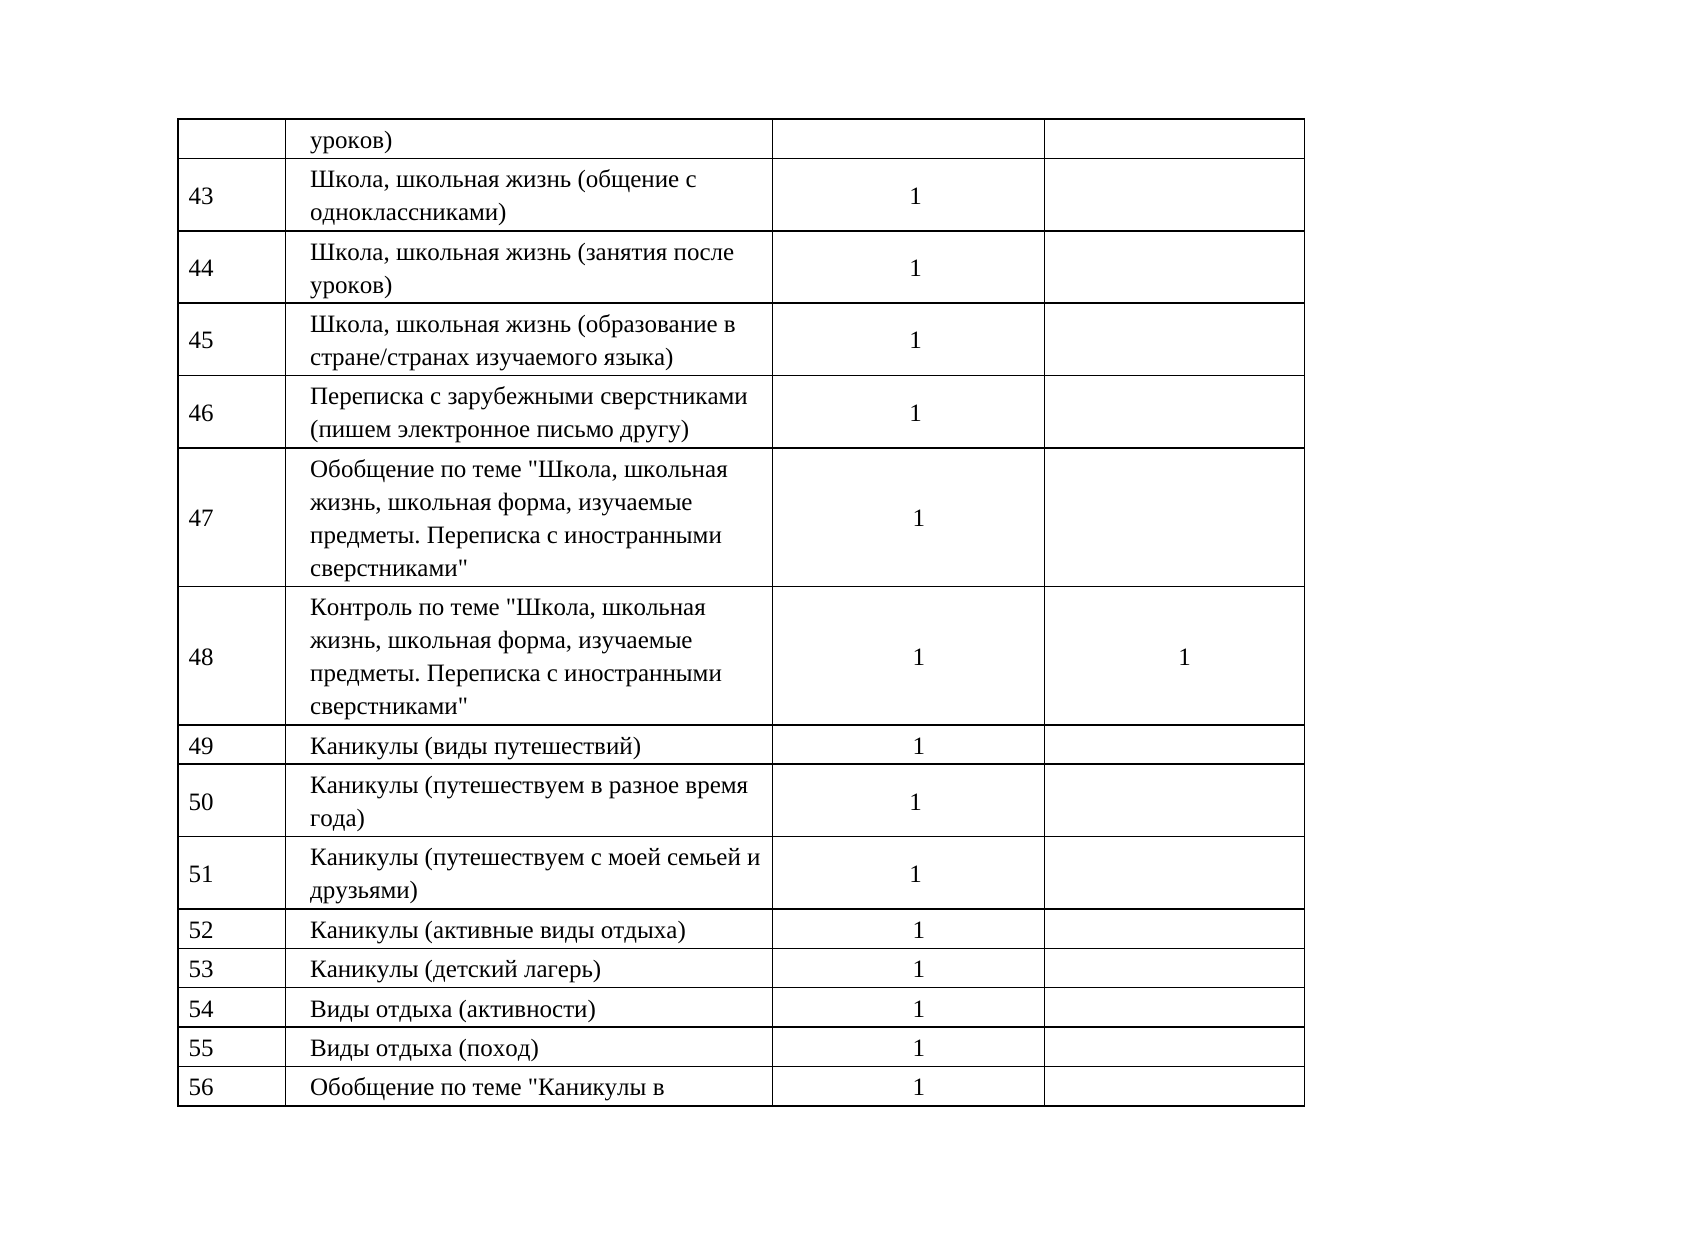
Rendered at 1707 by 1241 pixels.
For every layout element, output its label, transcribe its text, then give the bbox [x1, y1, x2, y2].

table_cell 47 [179, 449, 285, 586]
table_cell Виды отдыха (активности) [286, 988, 772, 1026]
table_cell [1045, 837, 1304, 908]
table_cell 1 [1045, 587, 1304, 724]
table_cell 42 [179, 120, 285, 157]
table_cell Переписка с зарубежными сверстниками (пишем электронное письмо другу) [286, 376, 772, 447]
table_cell 54 [179, 988, 285, 1026]
table_cell 1 [773, 1028, 1044, 1066]
table_cell [1045, 232, 1304, 302]
table_cell 1 [773, 949, 1044, 987]
table_cell 44 [179, 232, 285, 302]
table_cell 53 [179, 949, 285, 987]
table_cell 51 [179, 837, 285, 908]
table_cell 43 [179, 159, 285, 230]
table_cell [1045, 159, 1304, 230]
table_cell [286, 120, 772, 157]
table_cell Школа, школьная жизнь (общение с одноклассниками) [286, 159, 772, 230]
table_cell 1 [773, 449, 1044, 586]
table_cell 1 [773, 120, 1044, 157]
table_cell Каникулы (виды путешествий) [286, 726, 772, 763]
table_cell 50 [179, 765, 285, 836]
table_cell 1 [773, 376, 1044, 447]
table_cell [1045, 988, 1304, 1026]
table_cell Обобщение по теме "Школа, школьная жизнь, школьная форма, изучаемые предметы. Переписка с иностранными сверстниками" [286, 449, 772, 586]
table_cell Каникулы (путешествуем с моей семьей и друзьями) [286, 837, 772, 908]
table_cell Виды отдыха (поход) [286, 1028, 772, 1066]
table_cell 1 [773, 587, 1044, 724]
table_cell 45 [179, 304, 285, 375]
table_cell Школа, школьная жизнь (образование в стране/странах изучаемого языка) [286, 304, 772, 375]
table_cell [1045, 449, 1304, 586]
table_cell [286, 1067, 772, 1105]
table_cell [1045, 1028, 1304, 1066]
table_cell 1 [773, 837, 1044, 908]
table_cell [1045, 1067, 1304, 1105]
table_cell [1045, 304, 1304, 375]
table_cell 1 [773, 910, 1044, 947]
table_cell 49 [179, 726, 285, 763]
table_cell Школа, школьная жизнь (занятия после уроков) [286, 232, 772, 302]
table_cell [1045, 765, 1304, 836]
table_cell 48 [179, 587, 285, 724]
table_cell 46 [179, 376, 285, 447]
table_cell 52 [179, 910, 285, 947]
table_cell [1045, 376, 1304, 447]
table_cell 1 [773, 1067, 1044, 1105]
table_cell 1 [773, 726, 1044, 763]
table_cell 1 [773, 988, 1044, 1026]
table_cell Контроль по теме "Школа, школьная жизнь, школьная форма, изучаемые предметы. Переписка с иностранными сверстниками" [286, 587, 772, 724]
table_cell 1 [773, 232, 1044, 302]
table_cell 1 [773, 159, 1044, 230]
table_cell [1045, 120, 1304, 157]
table_cell [1045, 910, 1304, 947]
table_cell 1 [773, 765, 1044, 836]
table_cell 56 [179, 1067, 285, 1105]
table_cell [1045, 949, 1304, 987]
table_cell 55 [179, 1028, 285, 1066]
table_cell Каникулы (активные виды отдыха) [286, 910, 772, 947]
table_cell Каникулы (детский лагерь) [286, 949, 772, 987]
table_cell [1045, 726, 1304, 763]
table_cell Каникулы (путешествуем в разное время года) [286, 765, 772, 836]
table_cell 1 [773, 304, 1044, 375]
